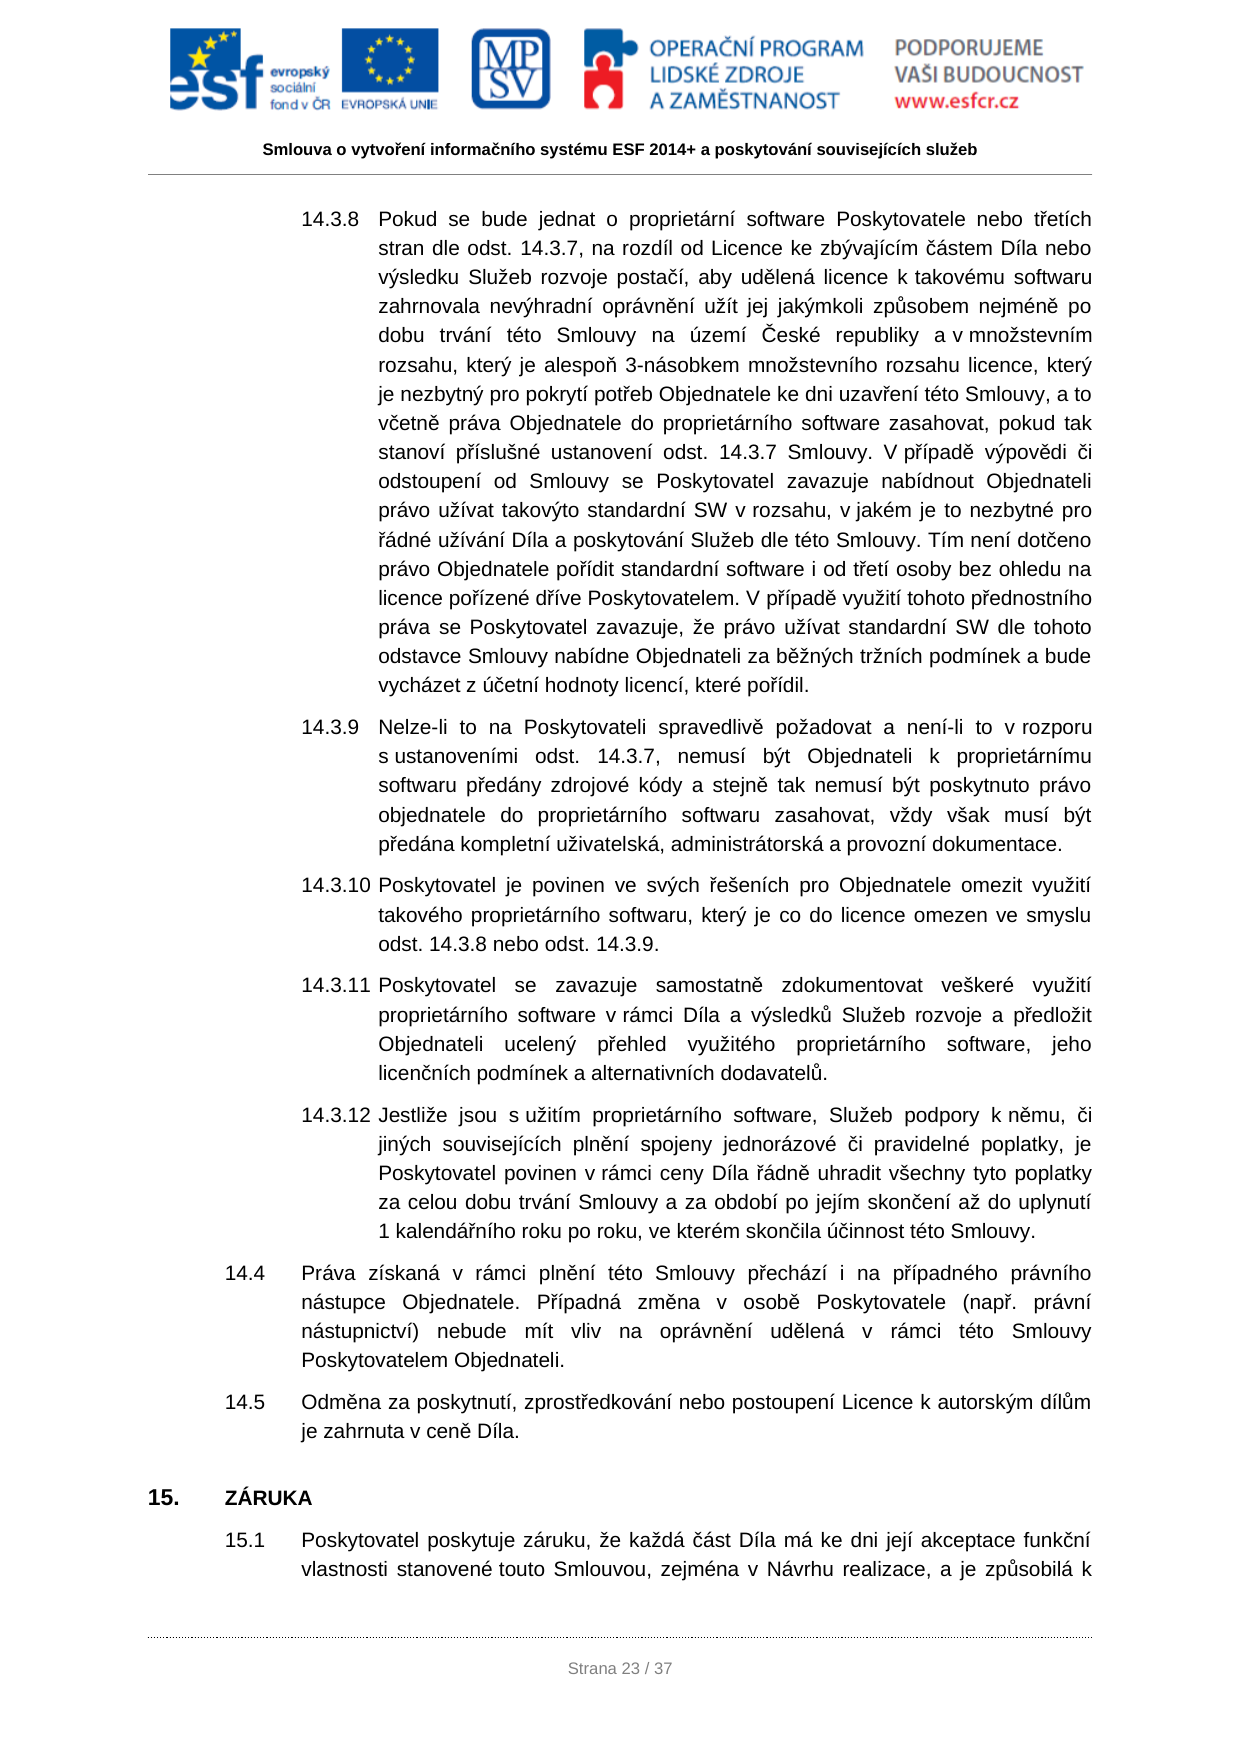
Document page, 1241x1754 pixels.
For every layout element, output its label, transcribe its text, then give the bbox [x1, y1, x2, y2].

list Jestliže jsou s užitím proprietárního software, Služeb podpory k němu, či jiných souvisejících plnění spojeny jednorázové či pravidelné poplatky, je Poskytovatel povinen v rámci ceny Díla řádně uhradit všechny tyto poplatky za celou dobu trvání Smlouvy a za období po jejím skončení až do uplynutí 1 kalendářního roku po roku, ve kterém skončila účinnost této Smlouvy. [301, 1099, 1092, 1244]
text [224, 1524, 1092, 1582]
list Pokud se bude jednat o proprietární software Poskytovatele nebo třetích stran dle odst. 14.3.7, na rozdíl od Licence ke zbývajícím částem Díla nebo výsledku Služeb rozvoje postačí, aby udělená licence k takovému softwaru zahrnovala nevýhradní oprávnění užít jej jakýmkoli způsobem nejméně po dobu trvání této Smlouvy na území České republiky a v množstevním rozsahu, který je alespoň 3-násobkem množstevního rozsahu licence, který je nezbytný pro pokrytí potřeb Objednatele ke dni uzavření této Smlouvy, a to včetně práva Objednatele do proprietárního software zasahovat, pokud tak stanoví příslušné ustanovení odst. 14.3.7 Smlouvy. V případě výpovědi či odstoupení od Smlouvy se Poskytovatel zavazuje nabídnout Objednateli právo užívat takovýto standardní SW v rozsahu, v jakém je to nezbytné pro řádné užívání Díla a poskytování Služeb dle této Smlouvy. Tím není dotčeno právo Objednatele pořídit standardní software i od třetí osoby bez ohledu na licence pořízené dříve Poskytovatelem. V případě využití tohoto přednostního práva se Poskytovatel zavazuje, že právo užívat standardní SW dle tohoto odstavce Smlouvy nabídne Objednateli za běžných tržních podmínek a bude vycházet z účetní hodnoty licencí, které pořídil. [301, 203, 1092, 699]
text Odměna za poskytnutí, zprostředkování nebo postoupení Licence k autorským dílům je zahrnuta v ceně Díla. [224, 1386, 1092, 1444]
picture [156, 18, 1100, 128]
text Práva získaná v rámci plnění této Smlouvy přechází i na případného právního nástupce Objednatele. Případná změna v osobě Poskytovatele (např. právní nástupnictví) nebude mít vliv na oprávnění udělená v rámci této Smlouvy Poskytovatelem Objednateli. [224, 1257, 1092, 1374]
list Poskytovatel je povinen ve svých řešeních pro Objednatele omezit využití takového proprietárního softwaru, který je co do licence omezen ve smyslu odst. 14.3.8 nebo odst. 14.3.9. [301, 869, 1092, 957]
list Nelze-li to na Poskytovateli spravedlivě požadovat a není-li to v rozporu s ustanoveními odst. 14.3.7, nemusí být Objednateli k proprietárnímu softwaru předány zdrojové kódy a stejně tak nemusí být poskytnuto právo objednatele do proprietárního softwaru zasahovat, vždy však musí být předána kompletní uživatelská, administrátorská a provozní dokumentace. [301, 711, 1092, 857]
list Poskytovatel se zavazuje samostatně zdokumentovat veškeré využití proprietárního software v rámci Díla a výsledků Služeb rozvoje a předložit Objednateli ucelený přehled využitého proprietárního software, jeho licenčních podmínek a alternativních dodavatelů. [301, 969, 1092, 1086]
text ZÁRUKA [148, 1482, 1092, 1511]
